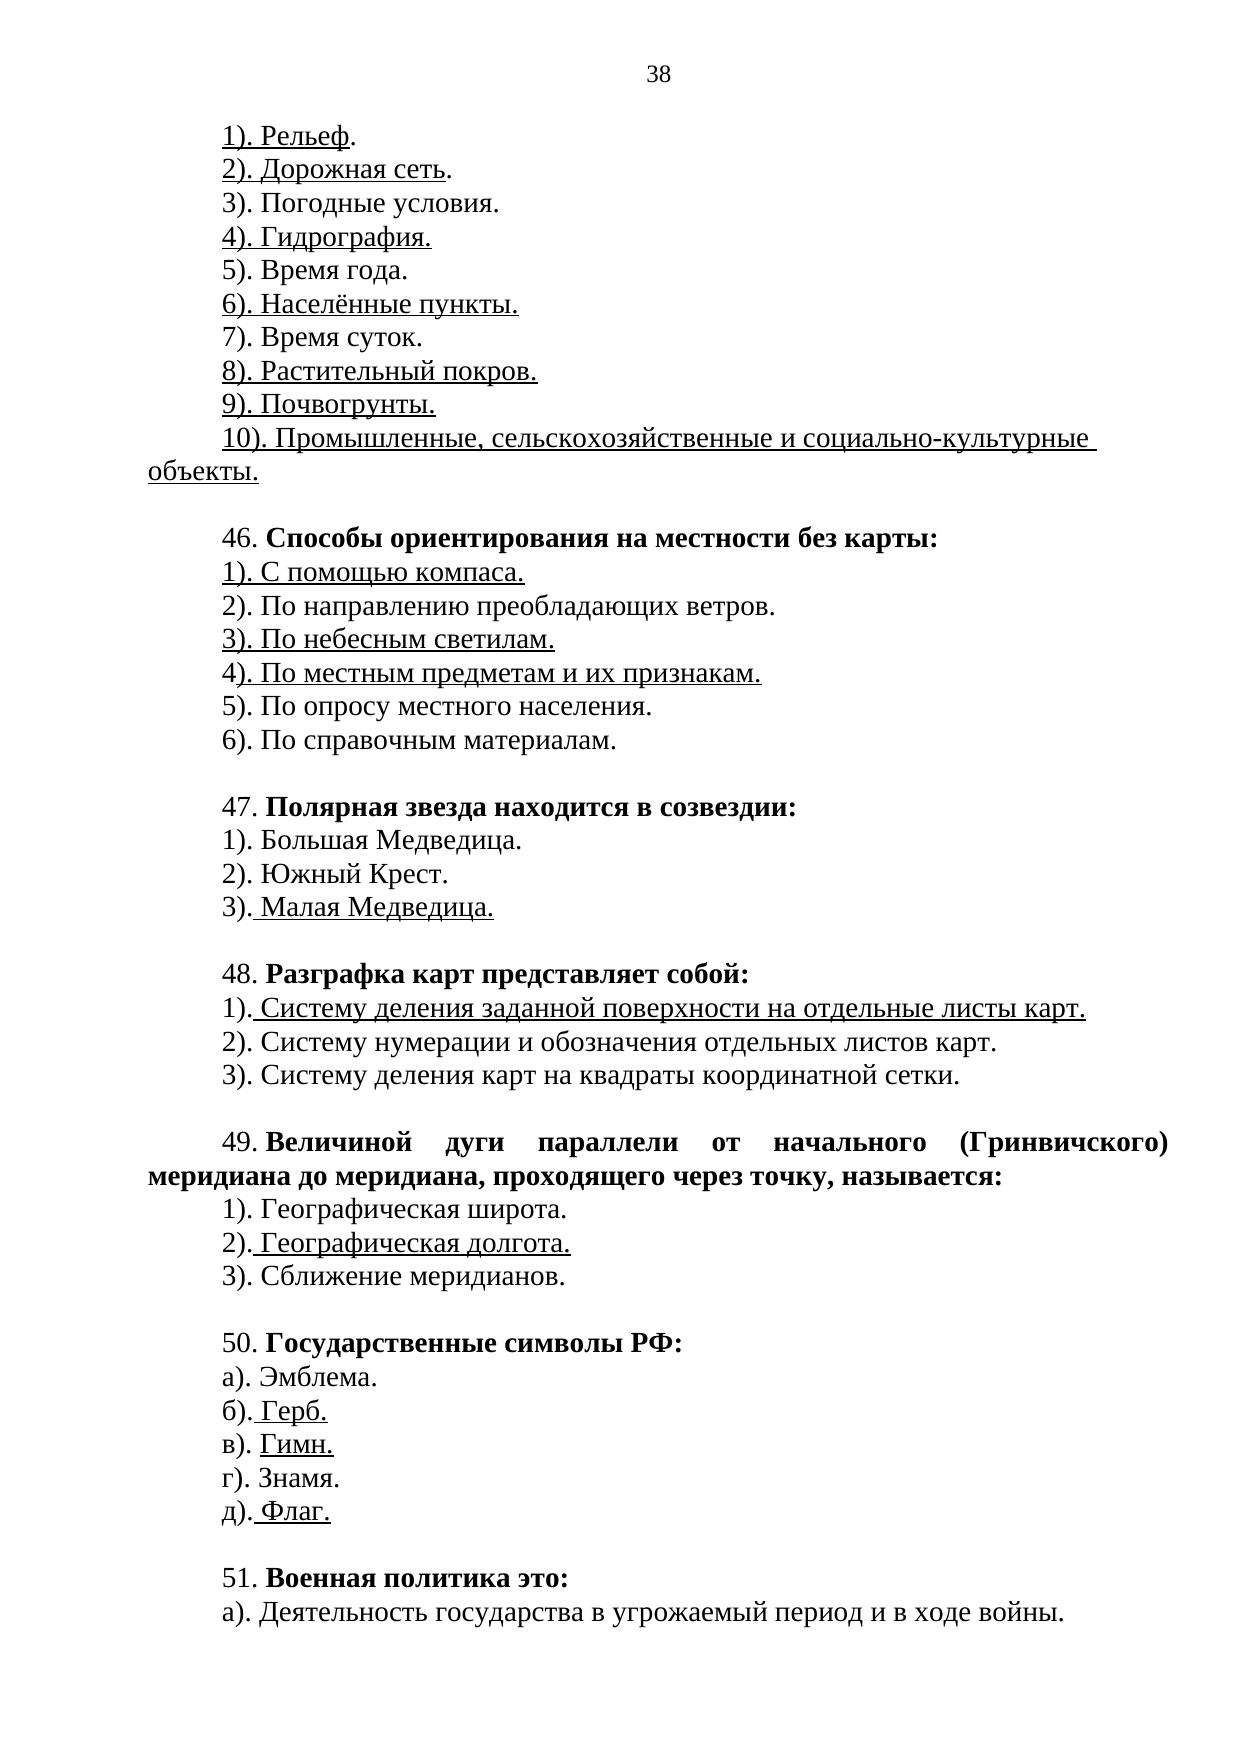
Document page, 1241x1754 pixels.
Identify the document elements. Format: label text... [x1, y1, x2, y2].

text 3). Малая Медведица. [148, 889, 1169, 923]
text 3). Сближение меридианов. [148, 1258, 1169, 1292]
text д). Флаг. [148, 1493, 1169, 1527]
text 9). Почвогрунты. [148, 386, 1169, 420]
text 2). По направлению преобладающих ветров. [148, 588, 1169, 621]
subtitle 47. Полярная звезда находится в созвездии: [148, 789, 1169, 822]
subtitle 48. Разграфка карт представляет собой: [148, 957, 1169, 990]
text 8). Растительный покров. [148, 353, 1169, 386]
text 2). Южный Крест. [148, 856, 1169, 889]
text 2). Систему нумерации и обозначения отдельных листов карт. [148, 1024, 1169, 1057]
text 4). По местным предметам и их признакам. [148, 655, 1169, 688]
text 6). Населённые пункты. [148, 286, 1169, 319]
text 2). Дорожная сеть. [148, 152, 1169, 185]
text 1). Рельеф. [148, 118, 1169, 152]
text 2). Географическая долгота. [148, 1225, 1169, 1258]
text г). Знамя. [148, 1460, 1169, 1493]
text 7). Время суток. [148, 319, 1169, 353]
text 6). По справочным материалам. [148, 722, 1169, 755]
text 3). Систему деления карт на квадраты координатной сетки. [148, 1057, 1169, 1091]
text 1). Большая Медведица. [148, 822, 1169, 856]
subtitle 46. Способы ориентирования на местности без карты: [148, 521, 1169, 554]
text 50. Государственные символы РФ: [148, 1326, 1169, 1359]
text 5). Время года. [148, 252, 1169, 286]
text 10). Промышленные, сельскохозяйственные и социально-культурные объекты. [148, 420, 1169, 487]
text а). Эмблема. [148, 1359, 1169, 1393]
text в). Гимн. [148, 1426, 1169, 1460]
text 4). Гидрография. [148, 219, 1169, 252]
text 1). Географическая широта. [148, 1191, 1169, 1225]
text 51. Военная политика это: [148, 1560, 1169, 1594]
text 3). По небесным светилам. [148, 621, 1169, 655]
text 1). Систему деления заданной поверхности на отдельные листы карт. [148, 990, 1169, 1024]
text б). Герб. [148, 1393, 1169, 1426]
text а). Деятельность государства в угрожаемый период и в ходе войны. [148, 1594, 1169, 1627]
text 1). С помощью компаса. [148, 554, 1169, 588]
subtitle 49. Величиной дуги параллели от начального (Гринвичского) меридиана до меридиана, проходящего через точку, называется: [148, 1124, 1169, 1191]
text 5). По опросу местного населения. [148, 688, 1169, 722]
text 3). Погодные условия. [148, 185, 1169, 219]
